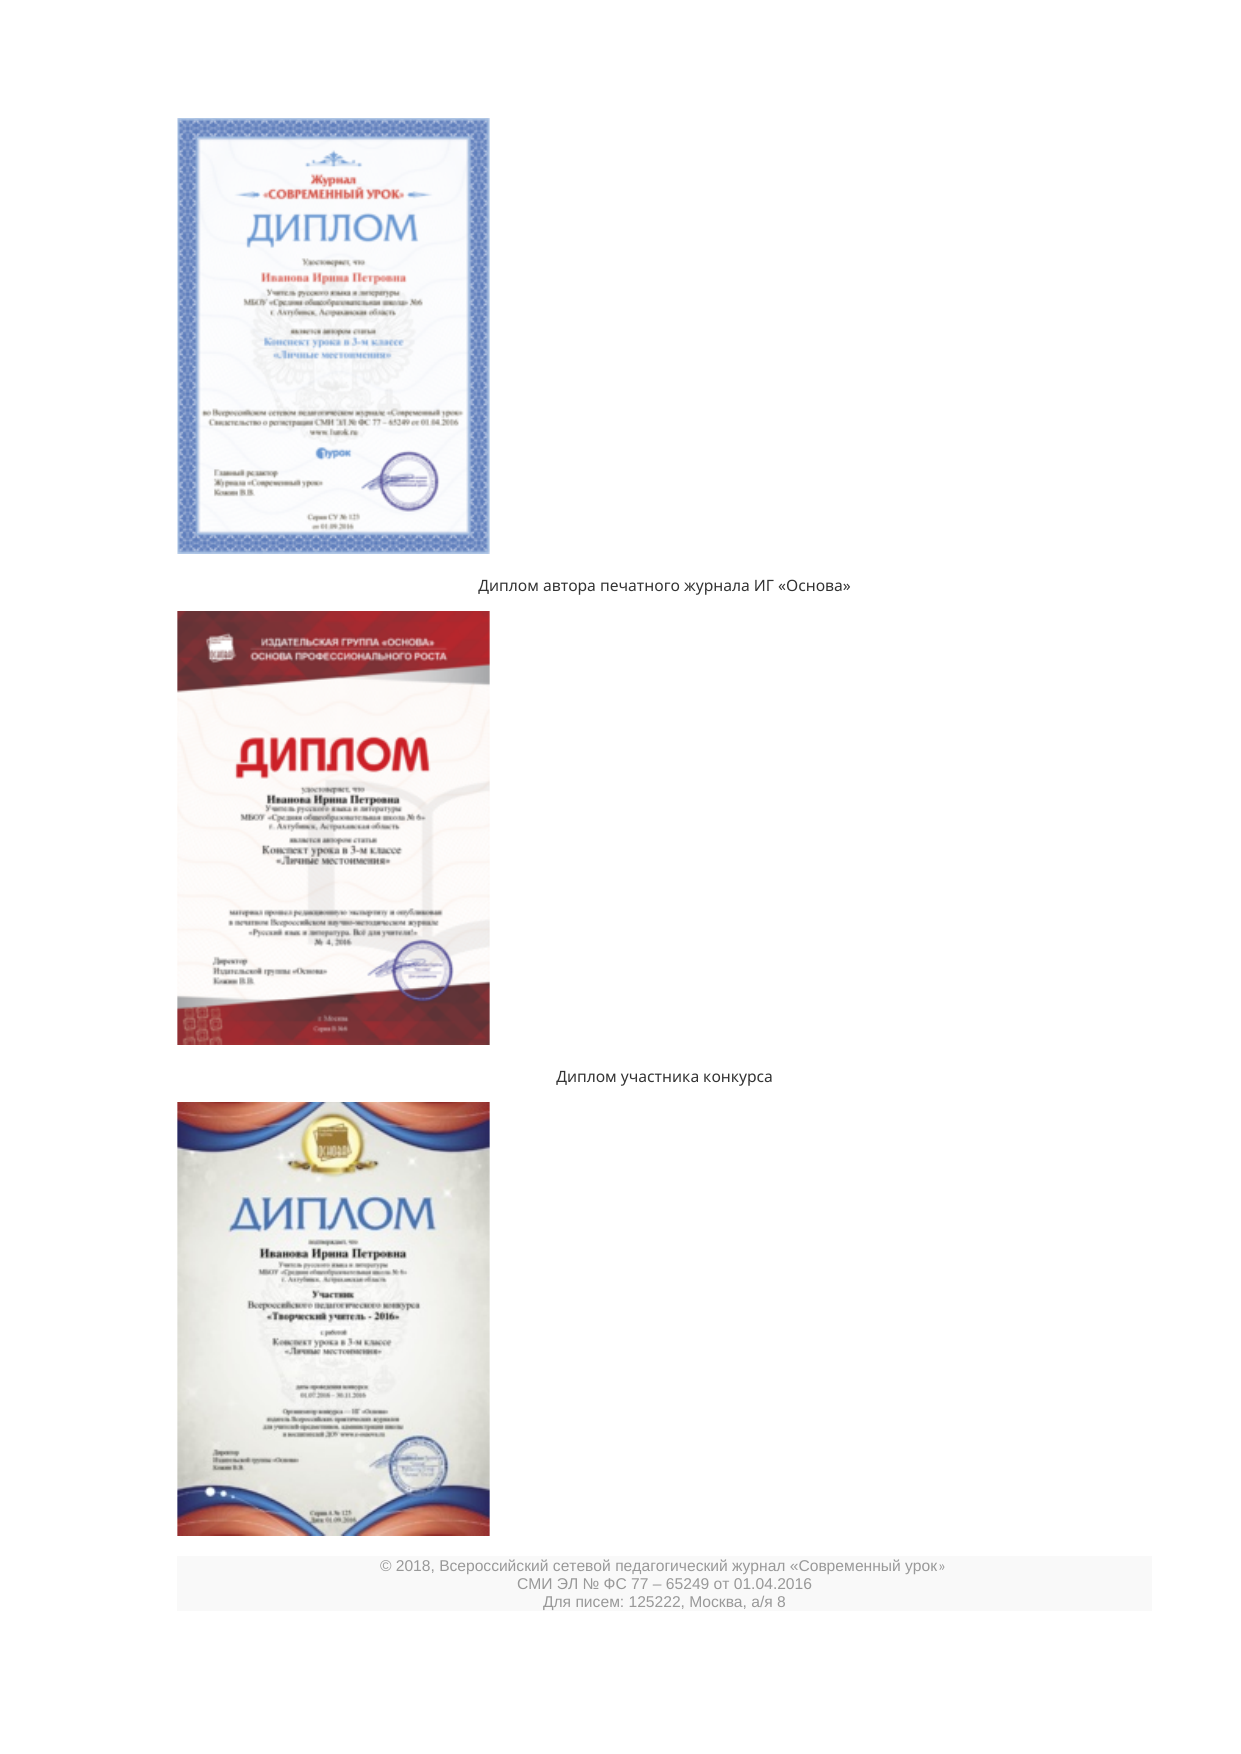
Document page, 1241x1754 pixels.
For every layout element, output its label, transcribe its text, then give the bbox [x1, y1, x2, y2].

picture [177, 611, 490, 1045]
picture [177, 118, 490, 554]
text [177, 1556, 1152, 1611]
text Диплом участника конкурса [177, 1065, 1152, 1087]
picture [177, 1102, 490, 1536]
text Диплом автора печатного журнала ИГ «Основа» [177, 575, 1152, 596]
